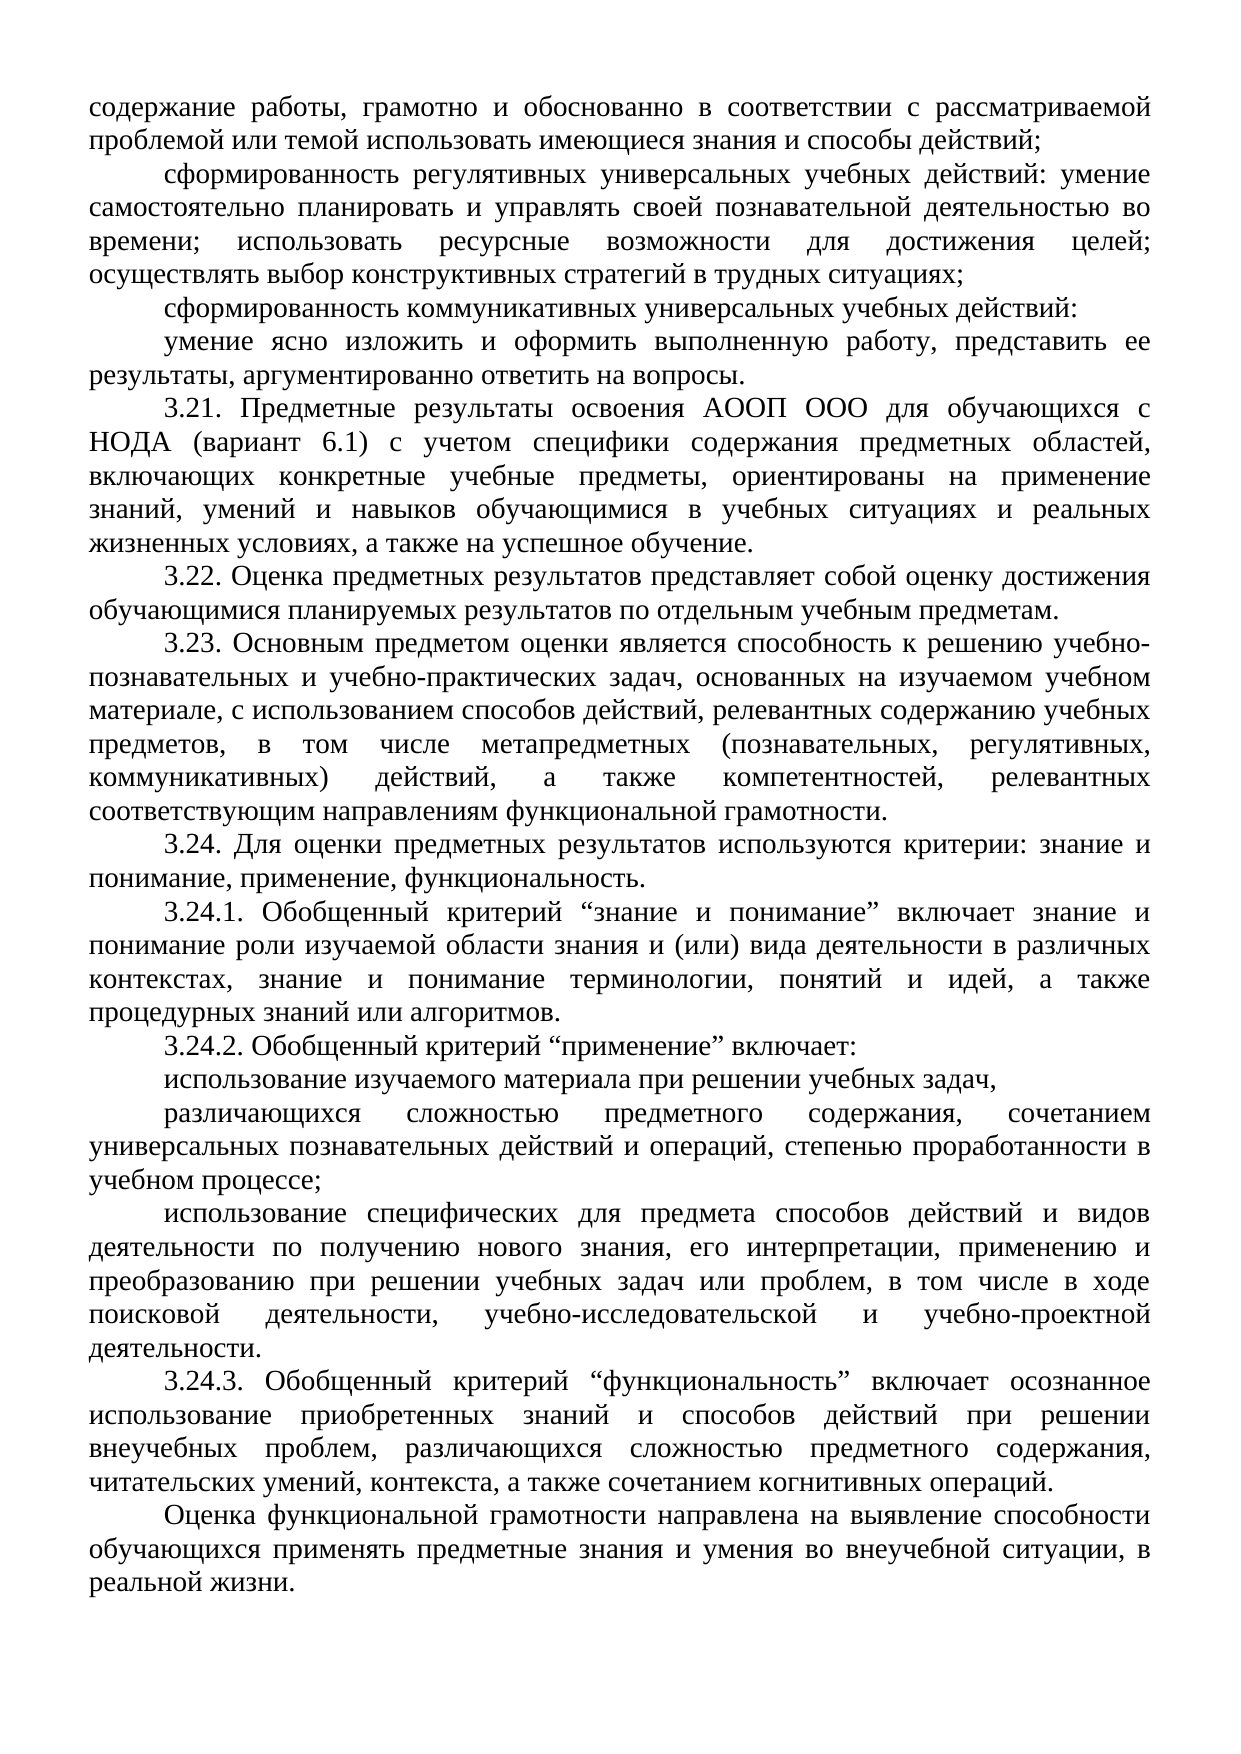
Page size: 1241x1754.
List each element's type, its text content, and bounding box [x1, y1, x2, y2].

text сформированность регулятивных универсальных учебных действий: умение самостоятельно планировать и управлять своей познавательной деятельностью во времени; использовать ресурсные возможности для достижения целей; осуществлять выбор конструктивных стратегий в трудных ситуациях; [88, 156, 1152, 290]
text 3.24.2. Обобщенный критерий “применение” включает: [88, 1028, 1152, 1061]
text 3.24. Для оценки предметных результатов используются критерии: знание и понимание, применение, функциональность. [88, 827, 1152, 894]
text сформированность коммуникативных универсальных учебных действий: [88, 290, 1152, 323]
text 3.24.3. Обобщенный критерий “функциональность” включает осознанное использование приобретенных знаний и способов действий при решении внеучебных проблем, различающихся сложностью предметного содержания, читательских умений, контекста, а также сочетанием когнитивных операций. [88, 1363, 1152, 1497]
text 3.23. Основным предметом оценки является способность к решению учебно-познавательных и учебно-практических задач, основанных на изучаемом учебном материале, с использованием способов действий, релевантных содержанию учебных предметов, в том числе метапредметных (познавательных, регулятивных, коммуникативных) действий, а также компетентностей, релевантных соответствующим направлениям функциональной грамотности. [88, 625, 1152, 827]
text Оценка функциональной грамотности направлена на выявление способности обучающихся применять предметные знания и умения во внеучебной ситуации, в реальной жизни. [88, 1497, 1152, 1598]
text 3.24.1. Обобщенный критерий “знание и понимание” включает знание и понимание роли изучаемой области знания и (или) вида деятельности в различных контекстах, знание и понимание терминологии, понятий и идей, а также процедурных знаний или алгоритмов. [88, 894, 1152, 1028]
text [88, 89, 1152, 156]
text 3.22. Оценка предметных результатов представляет собой оценку достижения обучающимися планируемых результатов по отдельным учебным предметам. [88, 558, 1152, 625]
text 3.21. Предметные результаты освоения АООП ООО для обучающихся с НОДА (вариант 6.1) с учетом специфики содержания предметных областей, включающих конкретные учебные предметы, ориентированы на применение знаний, умений и навыков обучающимися в учебных ситуациях и реальных жизненных условиях, а также на успешное обучение. [88, 391, 1152, 558]
text умение ясно изложить и оформить выполненную работу, представить ее результаты, аргументированно ответить на вопросы. [88, 323, 1152, 391]
text различающихся сложностью предметного содержания, сочетанием универсальных познавательных действий и операций, степенью проработанности в учебном процессе; [88, 1095, 1152, 1196]
text использование специфических для предмета способов действий и видов деятельности по получению нового знания, его интерпретации, применению и преобразованию при решении учебных задач или проблем, в том числе в ходе поисковой деятельности, учебно-исследовательской и учебно-проектной деятельности. [88, 1196, 1152, 1363]
text использование изучаемого материала при решении учебных задач, [88, 1061, 1152, 1095]
